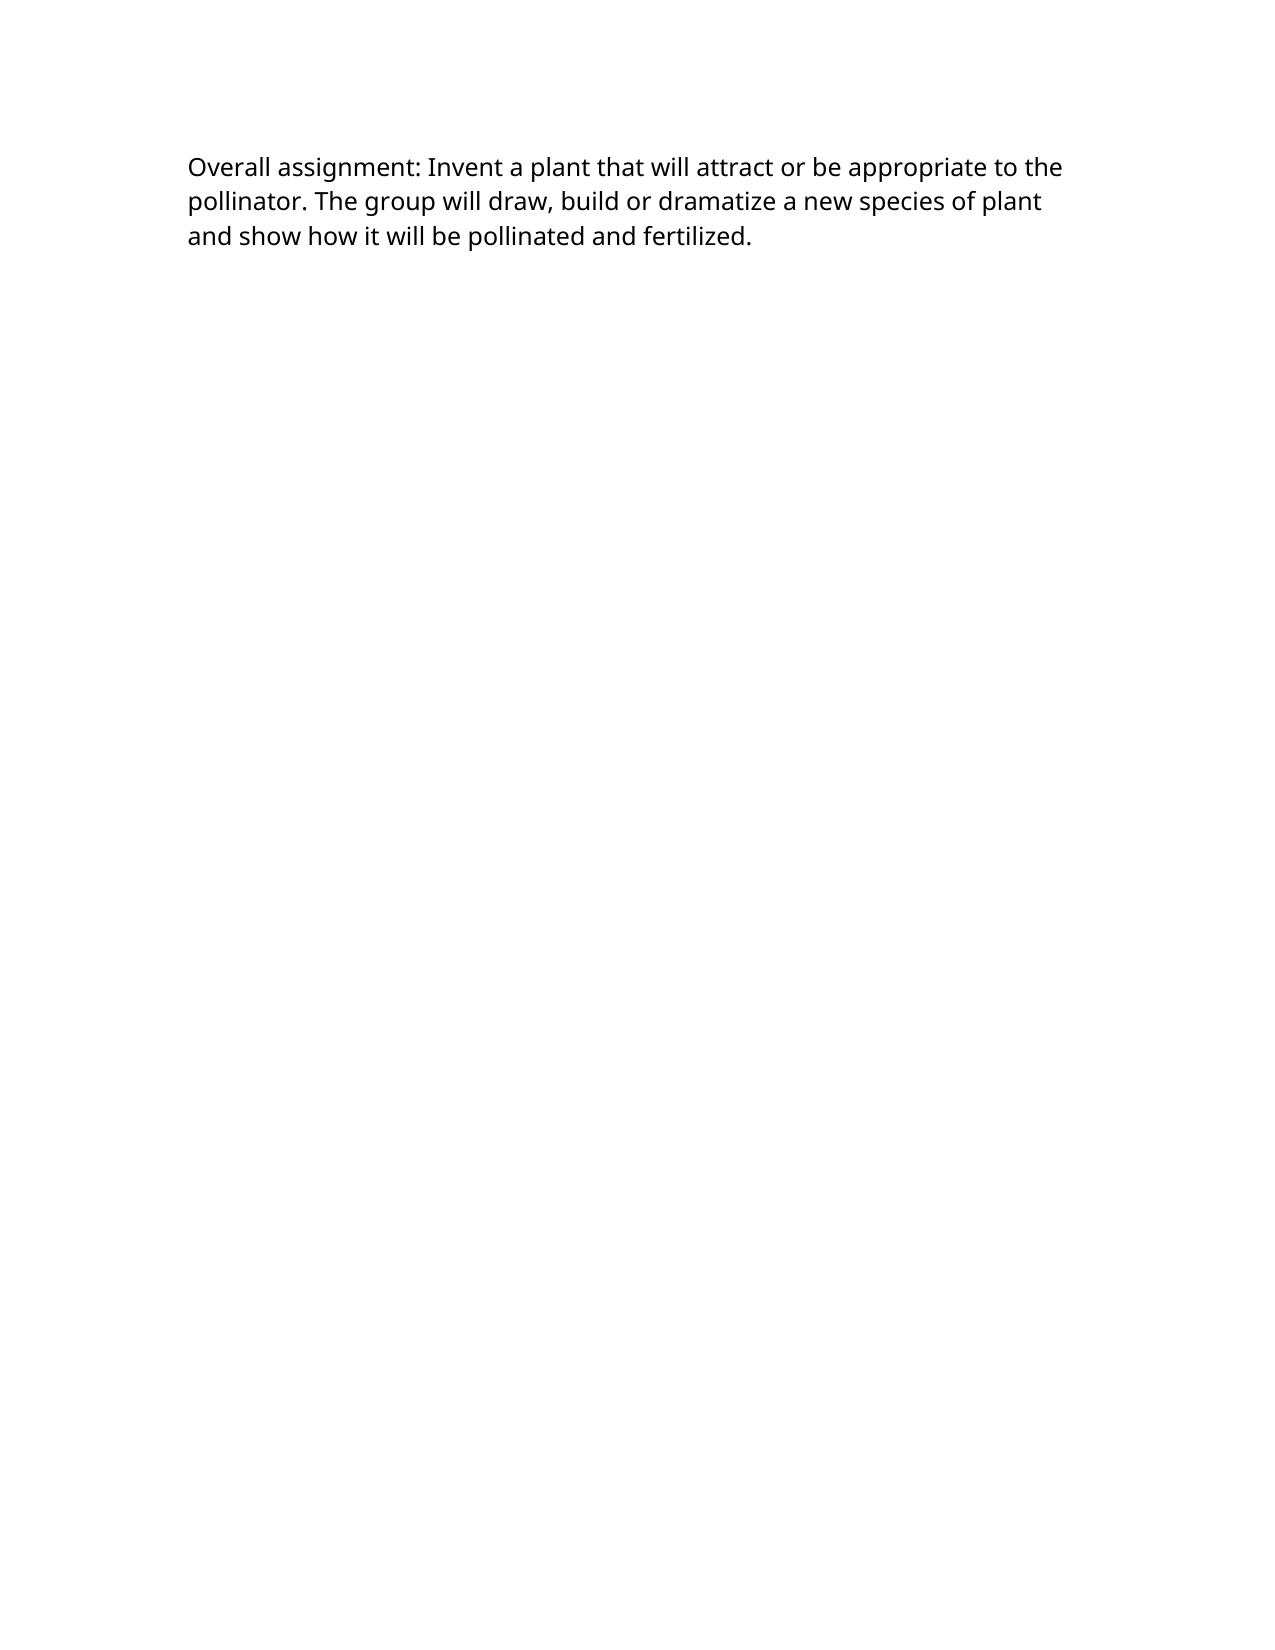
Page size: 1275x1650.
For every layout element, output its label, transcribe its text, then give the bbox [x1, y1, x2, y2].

text Overall assignment: Invent a plant that will attract or be appropriate to the pollinator. The group will draw, build or dramatize a new species of plant and show how it will be pollinated and fertilized. [187, 150, 1087, 252]
